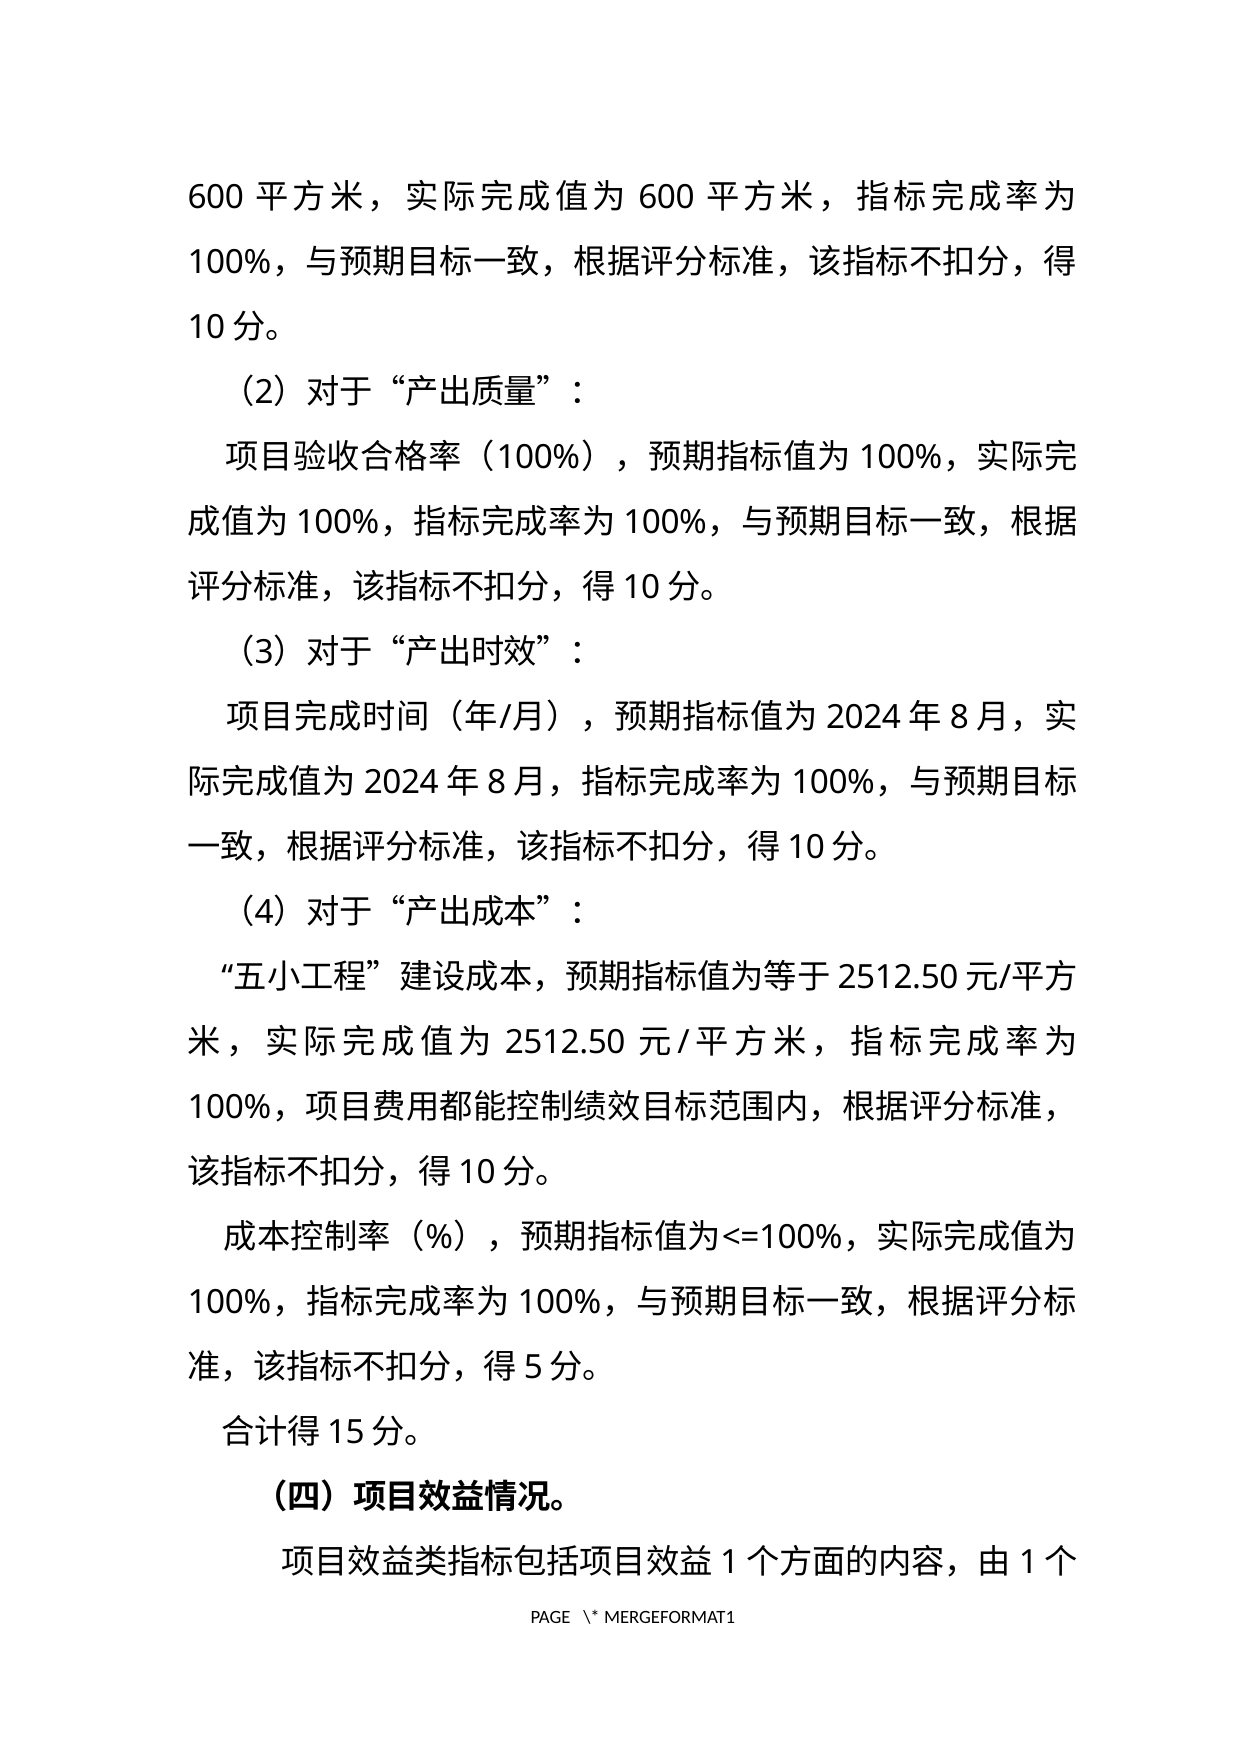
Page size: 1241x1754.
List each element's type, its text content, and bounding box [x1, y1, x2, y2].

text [187, 162, 1078, 1462]
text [187, 1527, 1078, 1592]
text （四）项目效益情况。 [187, 1462, 1078, 1527]
